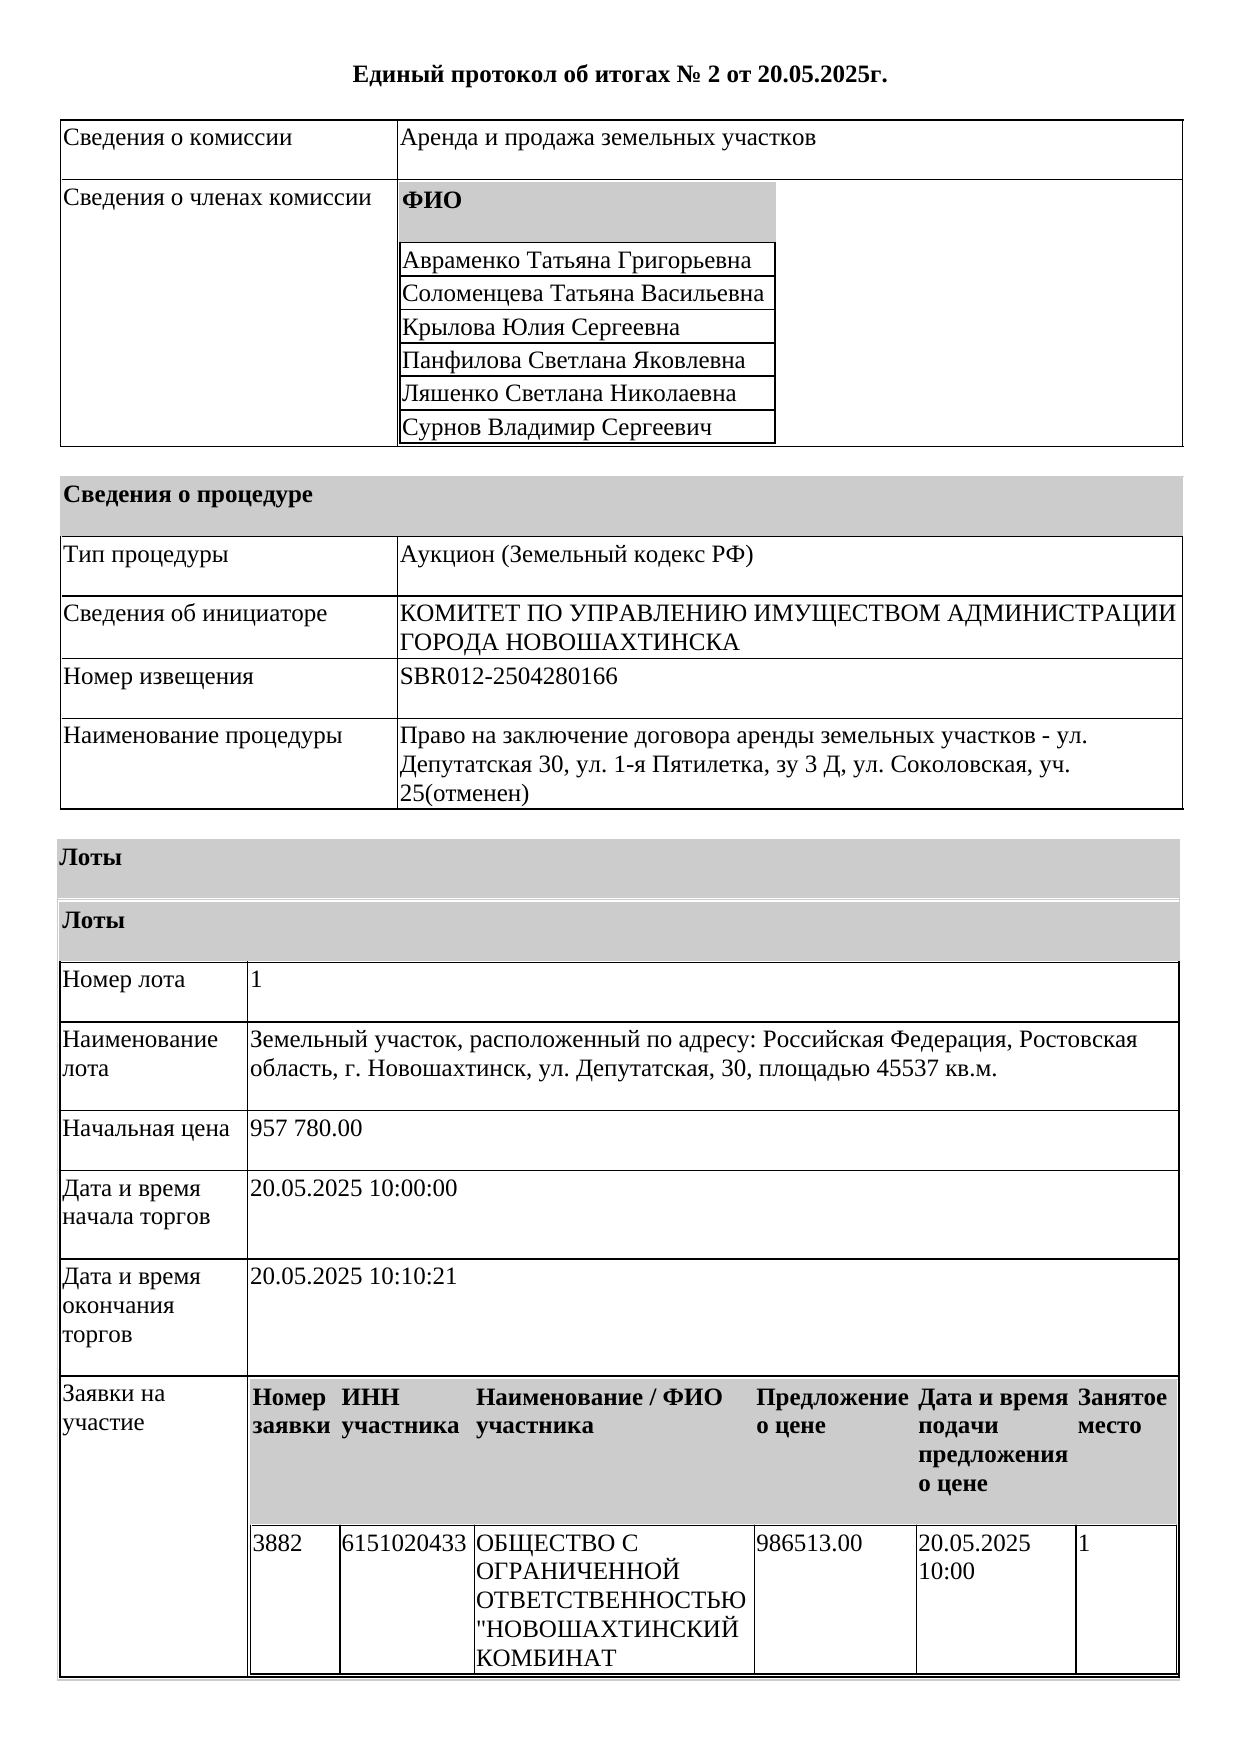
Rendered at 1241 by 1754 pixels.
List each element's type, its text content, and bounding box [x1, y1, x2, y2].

table_cell [755, 1526, 916, 1673]
table_cell Сведения о членах комиссии [61, 180, 397, 446]
table_cell Право на заключение договора аренды земельных участков - ул. Депутатская 30, ул. 1-я Пятилетка, зу 3 Д, ул. Соколовская, уч. 25(отменен) [398, 719, 1182, 808]
table_cell [61, 1377, 247, 1676]
table_cell Тип процедуры [61, 537, 397, 595]
table_cell Наименование процедуры [61, 719, 397, 808]
table_cell [61, 1023, 247, 1110]
table_cell [341, 1526, 474, 1673]
table_cell [248, 1260, 1178, 1375]
table_cell [248, 963, 1178, 1021]
table_header Лоты [58, 840, 1179, 898]
table_cell Сведения об инициаторе [61, 596, 397, 658]
table_cell [61, 1111, 247, 1170]
table_cell [475, 1526, 754, 1673]
table_cell [248, 1111, 1178, 1170]
table_cell [248, 1171, 1178, 1258]
table_cell КОМИТЕТ ПО УПРАВЛЕНИЮ ИМУЩЕСТВОМ АДМИНИСТРАЦИИ ГОРОДА НОВОШАХТИНСКА [398, 597, 1182, 658]
table_header Сведения о процедуре [61, 477, 1182, 536]
table_cell [248, 1023, 1178, 1110]
table_cell Аукцион (Земельный кодекс РФ) [398, 537, 1182, 595]
table_cell [917, 1526, 1075, 1673]
table_cell Номер извещения [61, 659, 397, 717]
table_cell [251, 1526, 339, 1673]
table_cell [61, 963, 247, 1021]
table_cell [398, 180, 1182, 446]
table_cell [1077, 1526, 1176, 1673]
text Единый протокол об итогах № 2 от 20.05.2025г. [59, 59, 1181, 88]
table_cell [61, 1171, 247, 1258]
table_header Аренда и продажа земельных участков [398, 121, 1182, 179]
table_cell SBR012-2504280166 [398, 659, 1182, 717]
table_header Сведения о комиссии [61, 121, 397, 179]
table_cell [61, 1260, 247, 1375]
